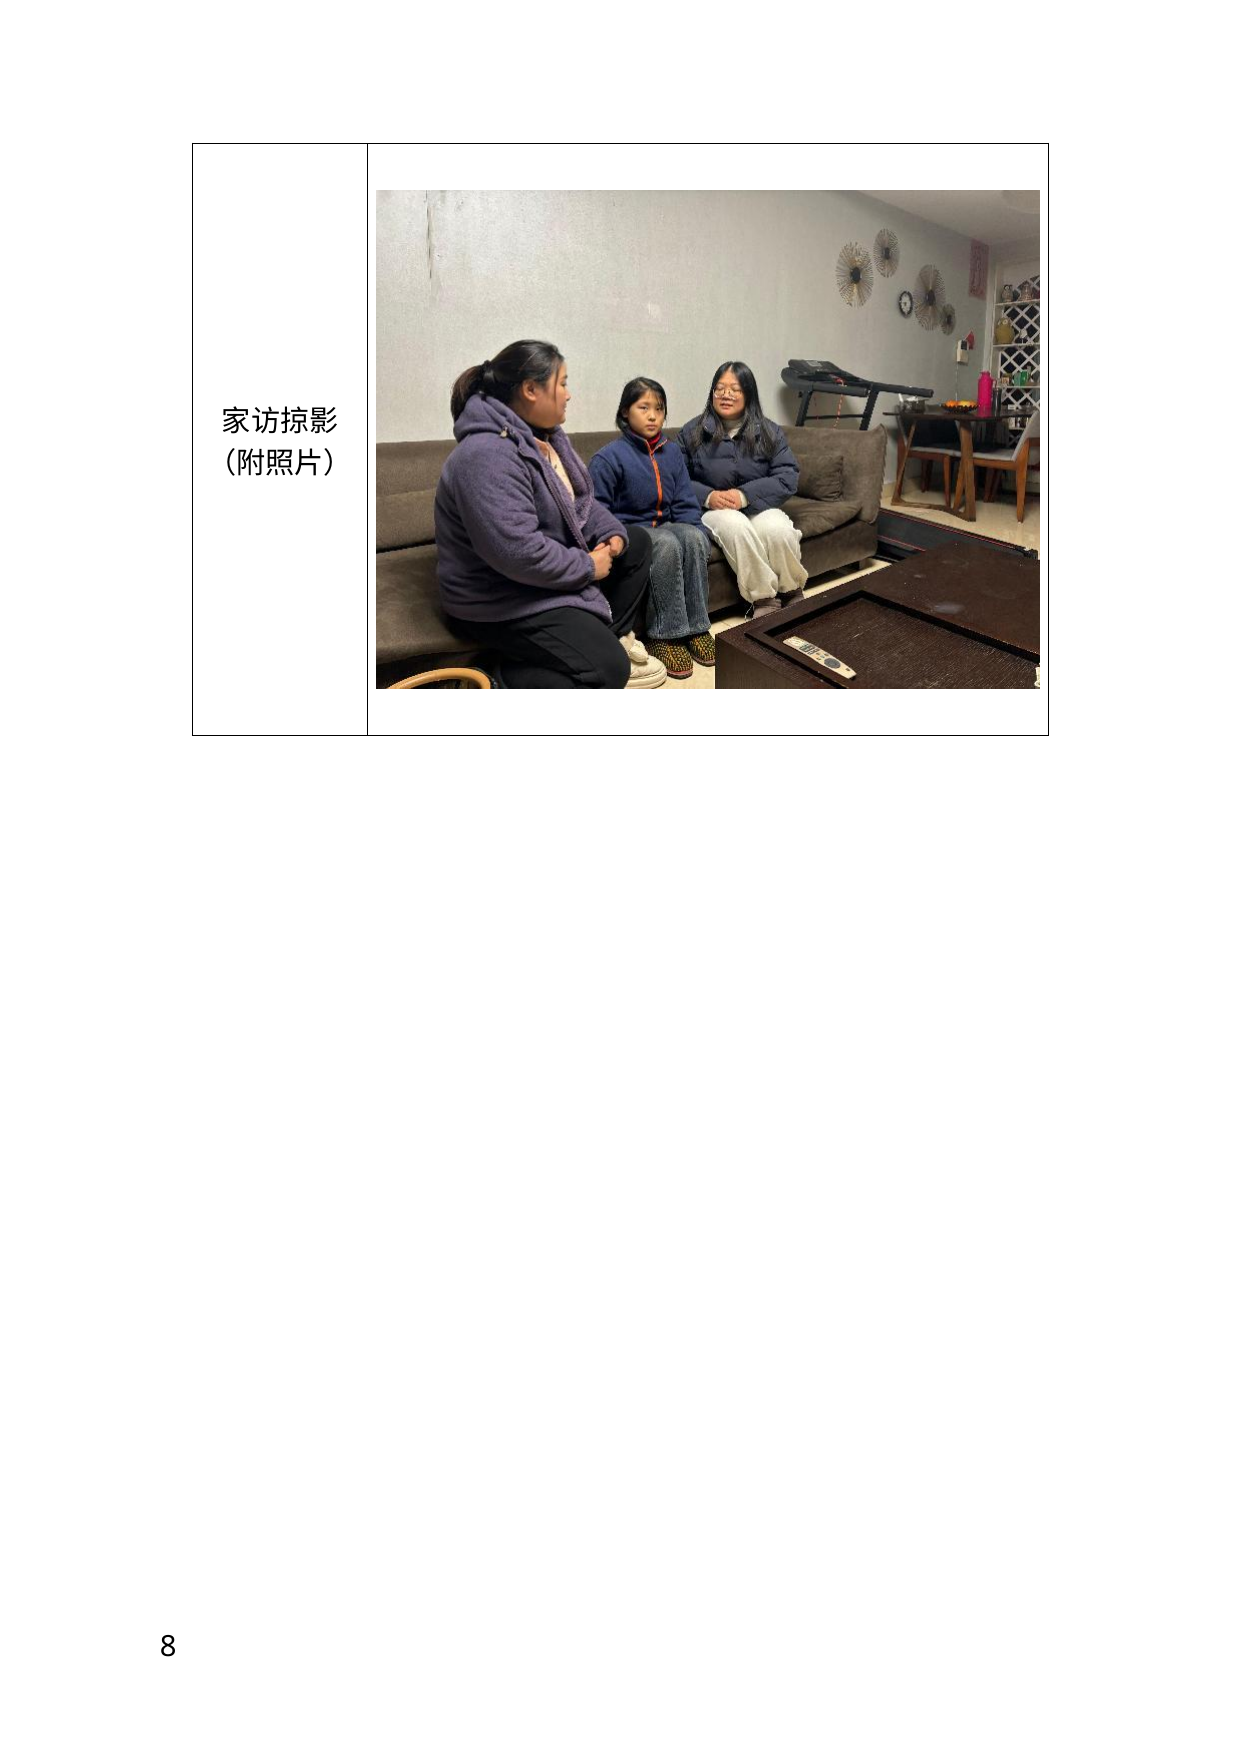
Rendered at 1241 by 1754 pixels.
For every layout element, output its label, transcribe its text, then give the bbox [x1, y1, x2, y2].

picture [376, 190, 1040, 689]
table_cell 家访掠影 （附照片） [193, 144, 367, 735]
table_cell [368, 144, 1048, 735]
